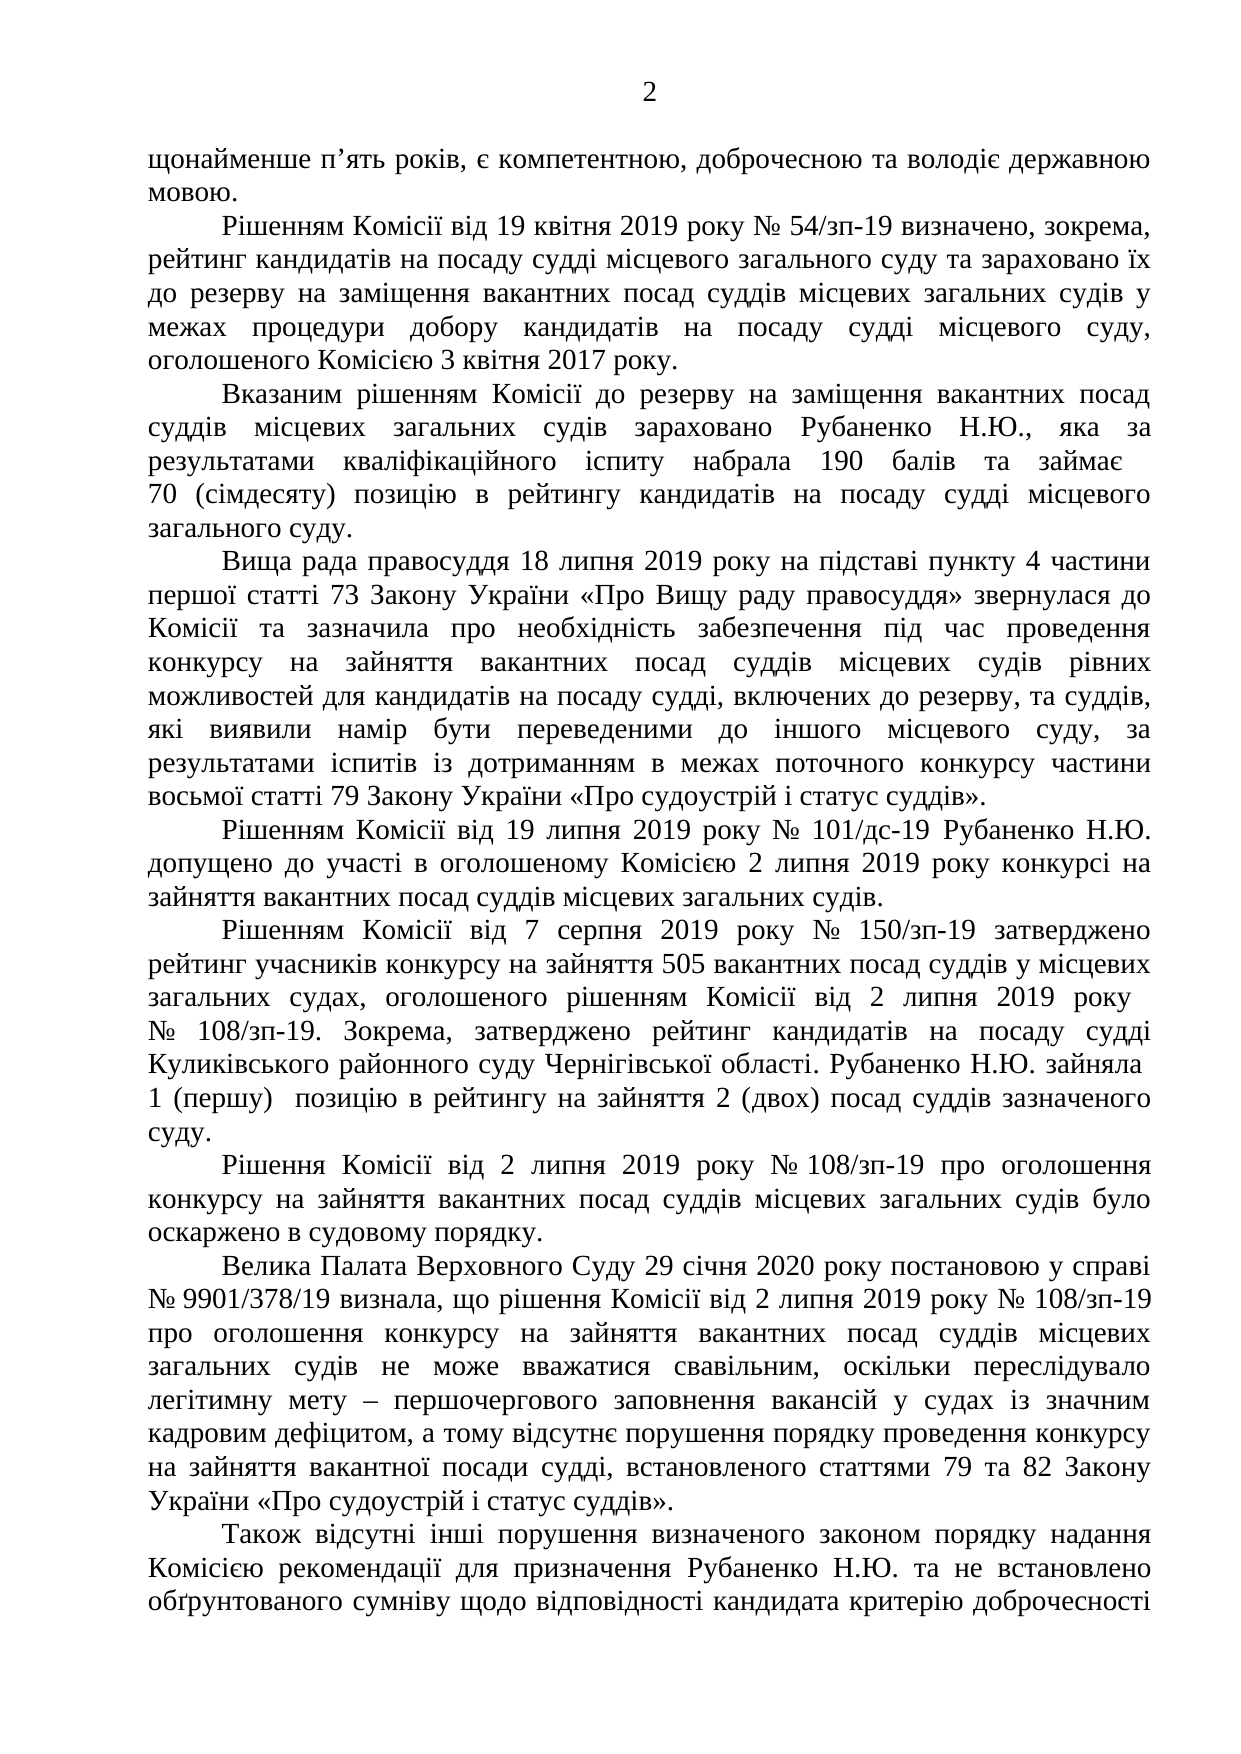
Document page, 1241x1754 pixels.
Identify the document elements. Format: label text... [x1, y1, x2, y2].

text Вказаним рішенням Комісії до резерву на заміщення вакантних посад суддів місцевих загальних судів зараховано Рубаненко Н.Ю., яка за результатами кваліфікаційного іспиту набрала 190 балів та займає 70 (сімдесяту) позицію в рейтингу кандидатів на посаду судді місцевого загального суду. [148, 376, 1152, 543]
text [148, 1516, 1152, 1617]
text Рішенням Комісії від 19 липня 2019 року № 101/дс-19 Рубаненко Н.Ю. допущено до участі в оголошеному Комісією 2 липня 2019 року конкурсі на зайняття вакантних посад суддів місцевих загальних судів. [148, 812, 1152, 912]
text Рішенням Комісії від 19 квітня 2019 року № 54/зп-19 визначено, зокрема, рейтинг кандидатів на посаду судді місцевого загального суду та зараховано їх до резерву на заміщення вакантних посад суддів місцевих загальних судів у межах процедури добору кандидатів на посаду судді місцевого суду, оголошеного Комісією 3 квітня 2017 року. [148, 208, 1152, 376]
text Вища рада правосуддя 18 липня 2019 року на підставі пункту 4 частини першої статті 73 Закону України «Про Вищу раду правосуддя» звернулася до Комісії та зазначила про необхідність забезпечення під час проведення конкурсу на зайняття вакантних посад суддів місцевих судів рівних можливостей для кандидатів на посаду судді, включених до резерву, та суддів, які виявили намір бути переведеними до іншого місцевого суду, за результатами іспитів із дотриманням в межах поточного конкурсу частини восьмої статті 79 Закону України «Про судоустрій і статус суддів». [148, 543, 1152, 812]
text Велика Палата Верховного Суду 29 січня 2020 року постановою у справі № 9901/378/19 визнала, що рішення Комісії від 2 липня 2019 року № 108/зп-19 про оголошення конкурсу на зайняття вакантних посад суддів місцевих загальних судів не може вважатися свавільним, оскільки переслідувало легітимну мету – першочергового заповнення вакансій у судах із значним кадровим дефіцитом, а тому відсутнє порушення порядку проведення конкурсу на зайняття вакантної посади судді, встановленого статтями 79 та 82 Закону України «Про судоустрій і статус суддів». [148, 1248, 1152, 1516]
text Рішенням Комісії від 7 серпня 2019 року № 150/зп-19 затверджено рейтинг учасників конкурсу на зайняття 505 вакантних посад суддів у місцевих загальних судах, оголошеного рішенням Комісії від 2 липня 2019 року № 108/зп-19. Зокрема, затверджено рейтинг кандидатів на посаду судді Куликівського районного суду Чернігівської області. Рубаненко Н.Ю. зайняла 1 (першу) позицію в рейтингу на зайняття 2 (двох) посад суддів зазначеного суду. [148, 912, 1152, 1147]
text Рішення Комісії від 2 липня 2019 року № 108/зп-19 про оголошення конкурсу на зайняття вакантних посад суддів місцевих загальних судів було оскаржено в судовому порядку. [148, 1147, 1152, 1248]
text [148, 141, 1152, 208]
